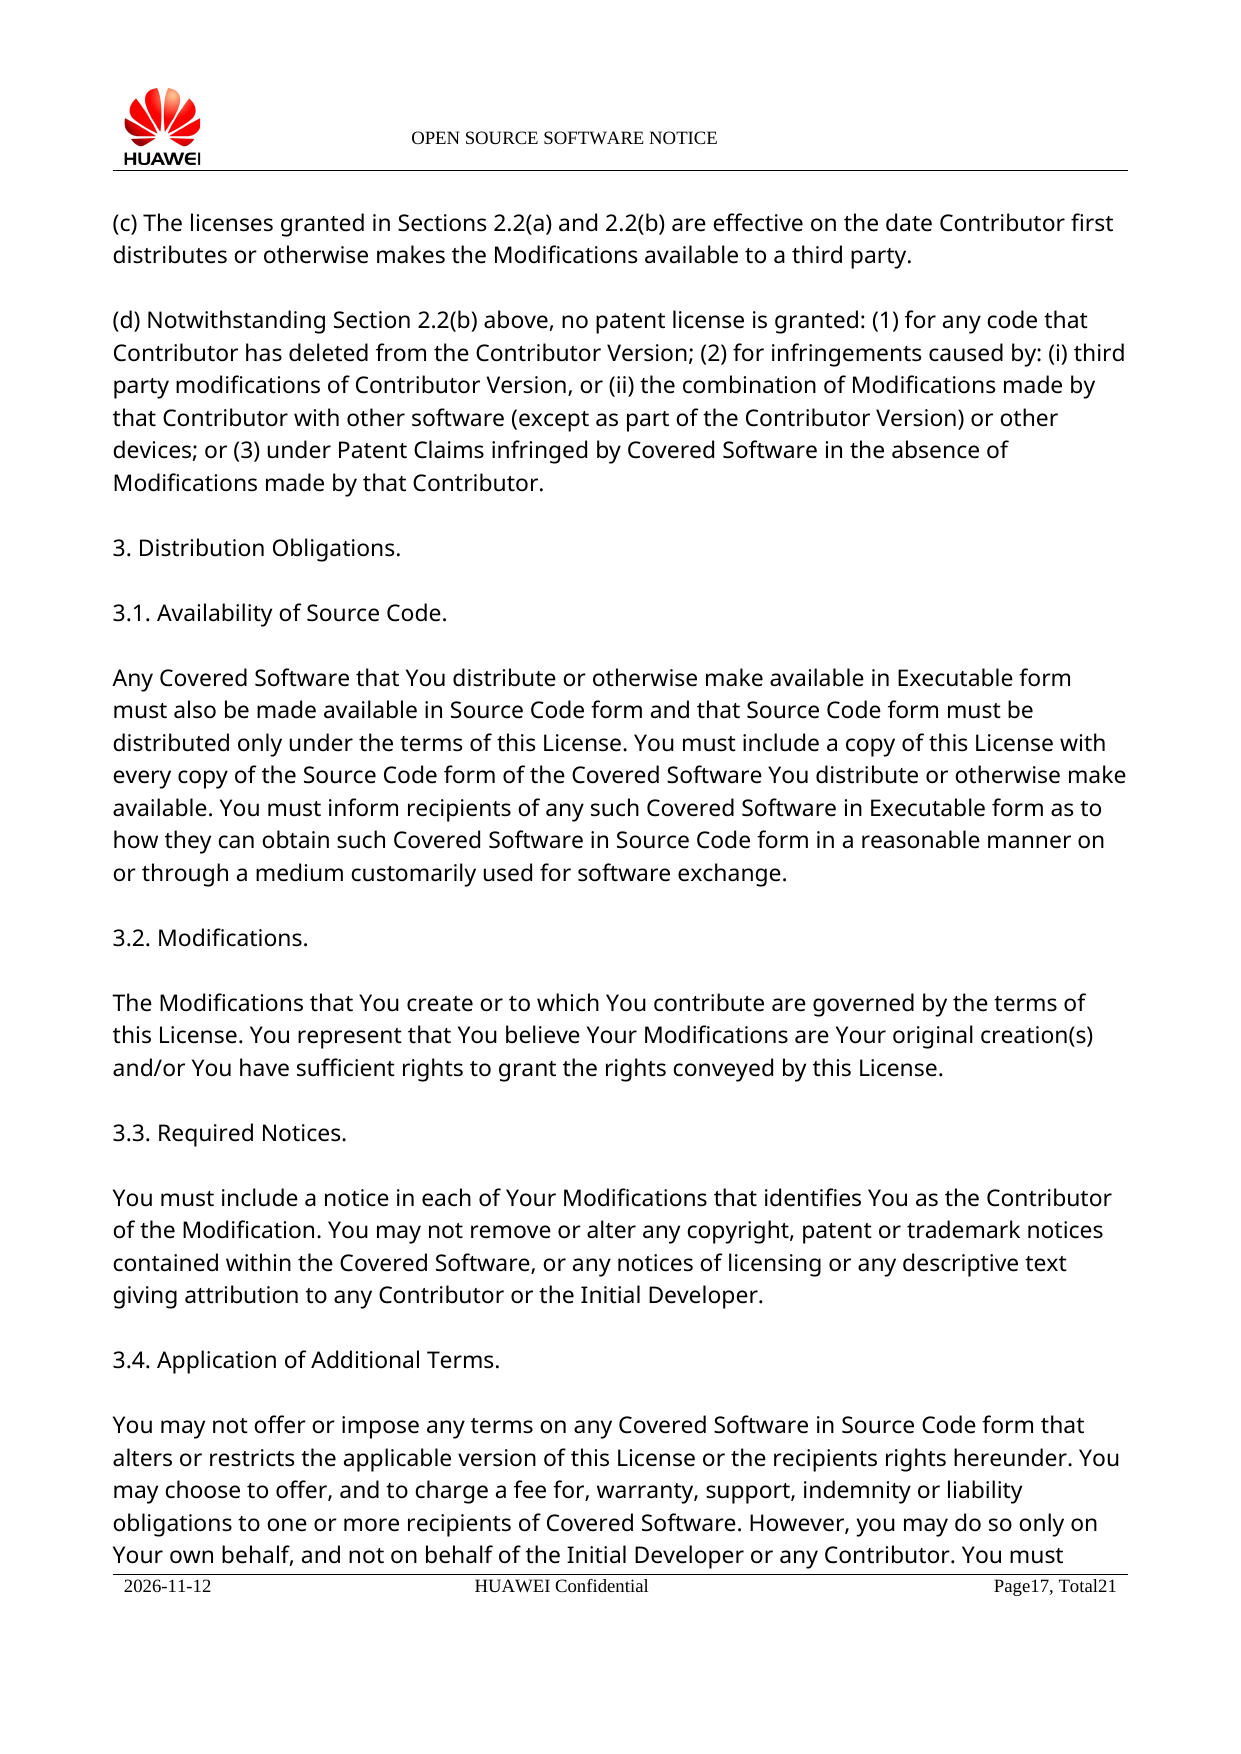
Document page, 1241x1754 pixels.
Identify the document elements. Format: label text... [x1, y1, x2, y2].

text 3. Distribution Obligations. [112, 531, 1128, 564]
text 3.3. Required Notices. [112, 1116, 1128, 1149]
text (d) Notwithstanding Section 2.2(b) above, no patent license is granted: (1) for any code that Contributor has deleted from the Contributor Version; (2) for infringements caused by: (i) third party modifications of Contributor Version, or (ii) the combination of Modifications made by that Contributor with other software (except as part of the Contributor Version) or other devices; or (3) under Patent Claims infringed by Covered Software in the absence of Modifications made by that Contributor. [112, 304, 1128, 499]
text 3.2. Modifications. [112, 921, 1128, 954]
text 3.1. Availability of Source Code. [112, 596, 1128, 629]
picture [124, 88, 201, 165]
text The Modifications that You create or to which You contribute are governed by the terms of this License. You represent that You believe Your Modifications are Your original creation(s) and/or You have sufficient rights to grant the rights conveyed by this License. [112, 986, 1128, 1084]
text You must include a notice in each of Your Modifications that identifies You as the Contributor of the Modification. You may not remove or alter any copyright, patent or trademark notices contained within the Covered Software, or any notices of licensing or any descriptive text giving attribution to any Contributor or the Initial Developer. [112, 1181, 1128, 1311]
text (c) The licenses granted in Sections 2.2(a) and 2.2(b) are effective on the date Contributor first distributes or otherwise makes the Modifications available to a third party. [112, 206, 1128, 271]
text 3.4. Application of Additional Terms. [112, 1344, 1128, 1376]
text Any Covered Software that You distribute or otherwise make available in Executable form must also be made available in Source Code form and that Source Code form must be distributed only under the terms of this License. You must include a copy of this License with every copy of the Source Code form of the Covered Software You distribute or otherwise make available. You must inform recipients of any such Covered Software in Executable form as to how they can obtain such Covered Software in Source Code form in a reasonable manner on or through a medium customarily used for software exchange. [112, 661, 1128, 889]
